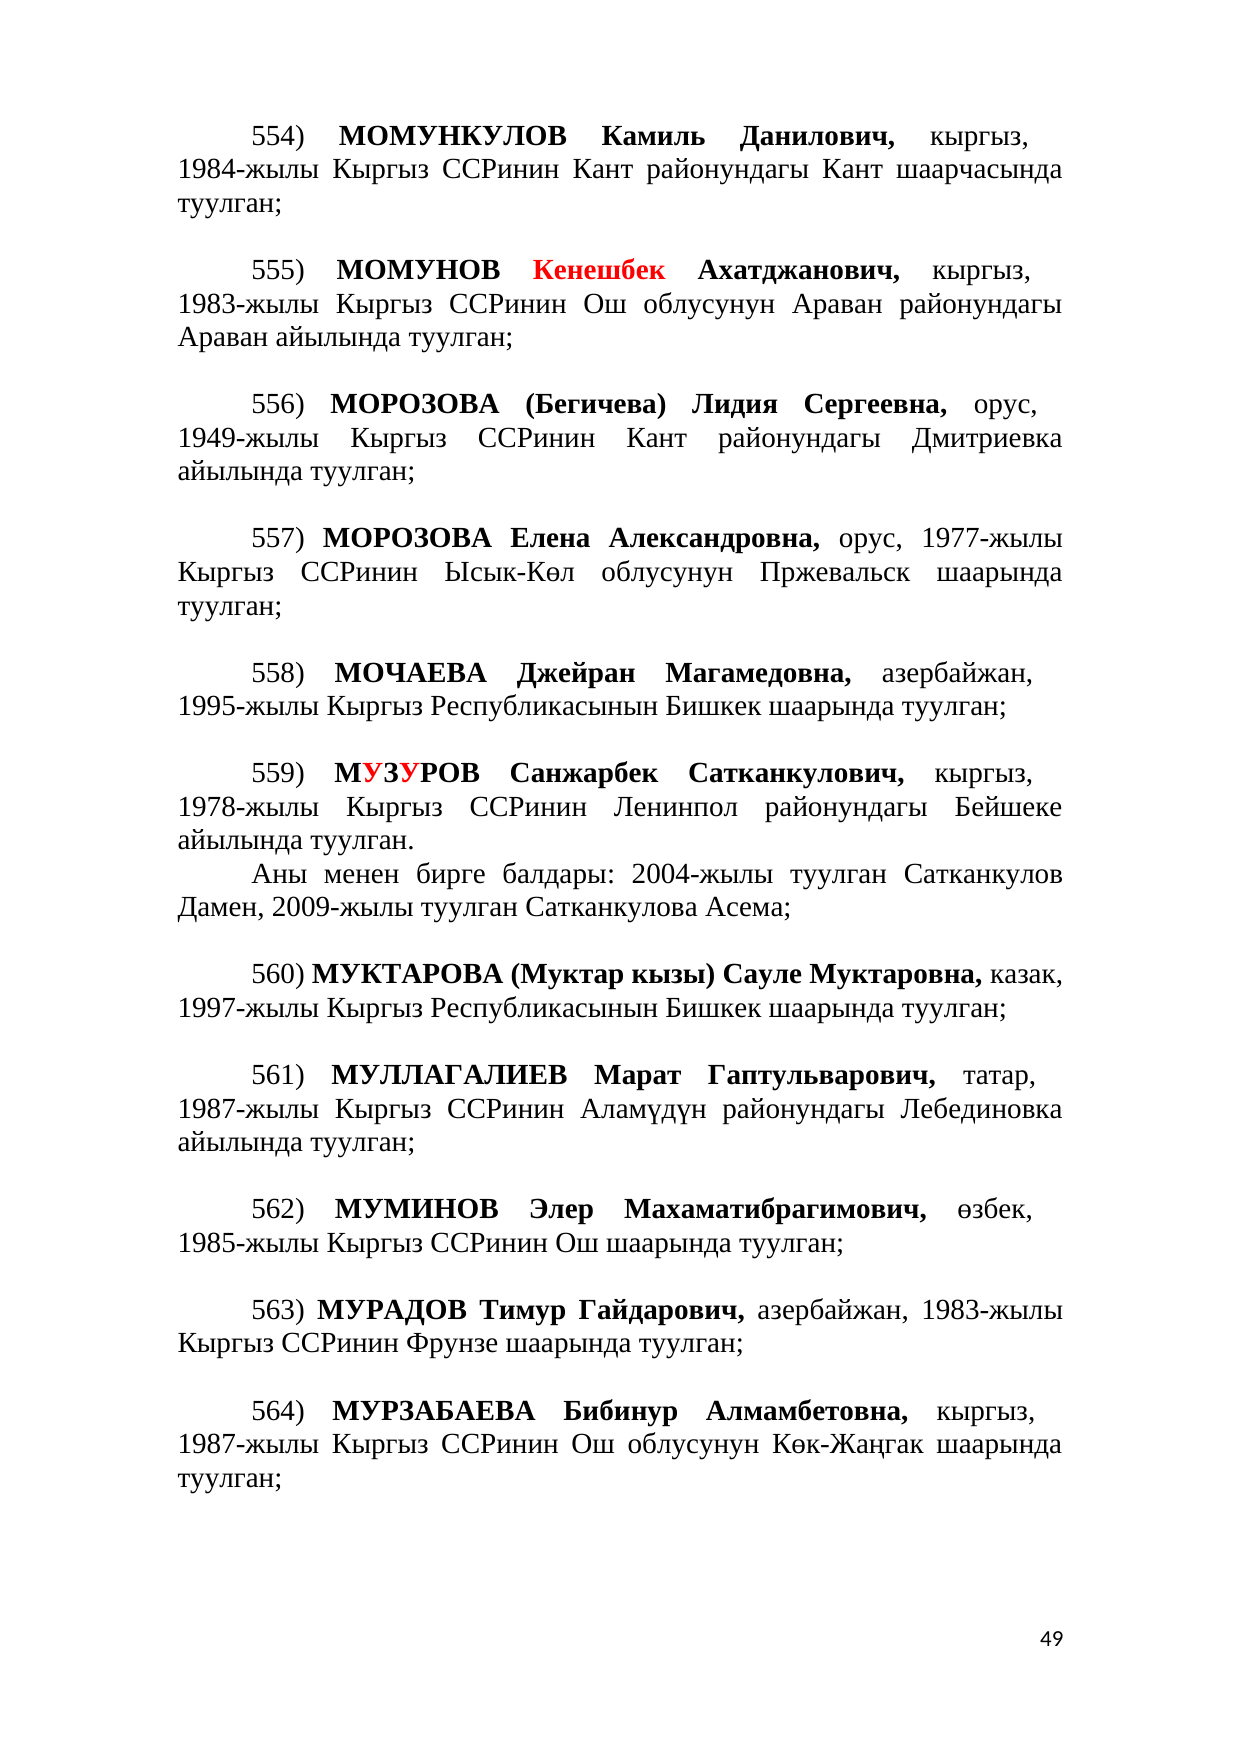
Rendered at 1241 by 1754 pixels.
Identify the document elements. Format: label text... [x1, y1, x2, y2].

text 562) МУМИНОВ Элер Махаматибрагимович, өзбек, 1985-жылы Кыргыз ССРинин Ош шаарында туулган; [177, 1191, 1063, 1258]
text 556) МОРОЗОВА (Бегичева) Лидия Сергеевна, орус, 1949-жылы Кыргыз ССРинин Кант районундагы Дмитриевка айылында туулган; [177, 386, 1063, 487]
text 555) МОМУНОВ Кенешбек Ахатджанович, кыргыз, 1983-жылы Кыргыз ССРинин Ош облусунун Араван районундагы Араван айылында туулган; [177, 252, 1063, 353]
text 559) МУЗУРОВ Санжарбек Сатканкулович, кыргыз, 1978-жылы Кыргыз ССРинин Ленинпол районундагы Бейшеке айылында туулган. [177, 755, 1063, 856]
text 564) МУРЗАБАЕВА Бибинур Алмамбетовна, кыргыз, 1987-жылы Кыргыз ССРинин Ош облусунун Көк-Жаңгак шаарында туулган; [177, 1393, 1063, 1493]
text 560) МУКТАРОВА (Муктар кызы) Сауле Муктаровна, казак, 1997-жылы Кыргыз Республикасынын Бишкек шаарында туулган; [177, 957, 1063, 1024]
text 558) МОЧАЕВА Джейран Магамедовна, азербайжан, 1995-жылы Кыргыз Республикасынын Бишкек шаарында туулган; [177, 655, 1063, 722]
text 561) МУЛЛАГАЛИЕВ Марат Гаптульварович, татар, 1987-жылы Кыргыз ССРинин Аламүдүн районундагы Лебединовка айылында туулган; [177, 1057, 1063, 1158]
text 563) МУРАДОВ Тимур Гайдарович, азербайжан, 1983-жылы Кыргыз ССРинин Фрунзе шаарында туулган; [177, 1292, 1063, 1359]
text Аны менен бирге балдары: 2004-жылы туулган Сатканкулов Дамен, 2009-жылы туулган Сатканкулова Асема; [177, 856, 1063, 923]
text 557) МОРОЗОВА Елена Александровна, орус, 1977-жылы Кыргыз ССРинин Ысык-Көл облусунун Пржевальск шаарында туулган; [177, 521, 1063, 621]
text 554) МОМУНКУЛОВ Камиль Данилович, кыргыз, 1984-жылы Кыргыз ССРинин Кант районундагы Кант шаарчасында туулган; [177, 118, 1063, 219]
